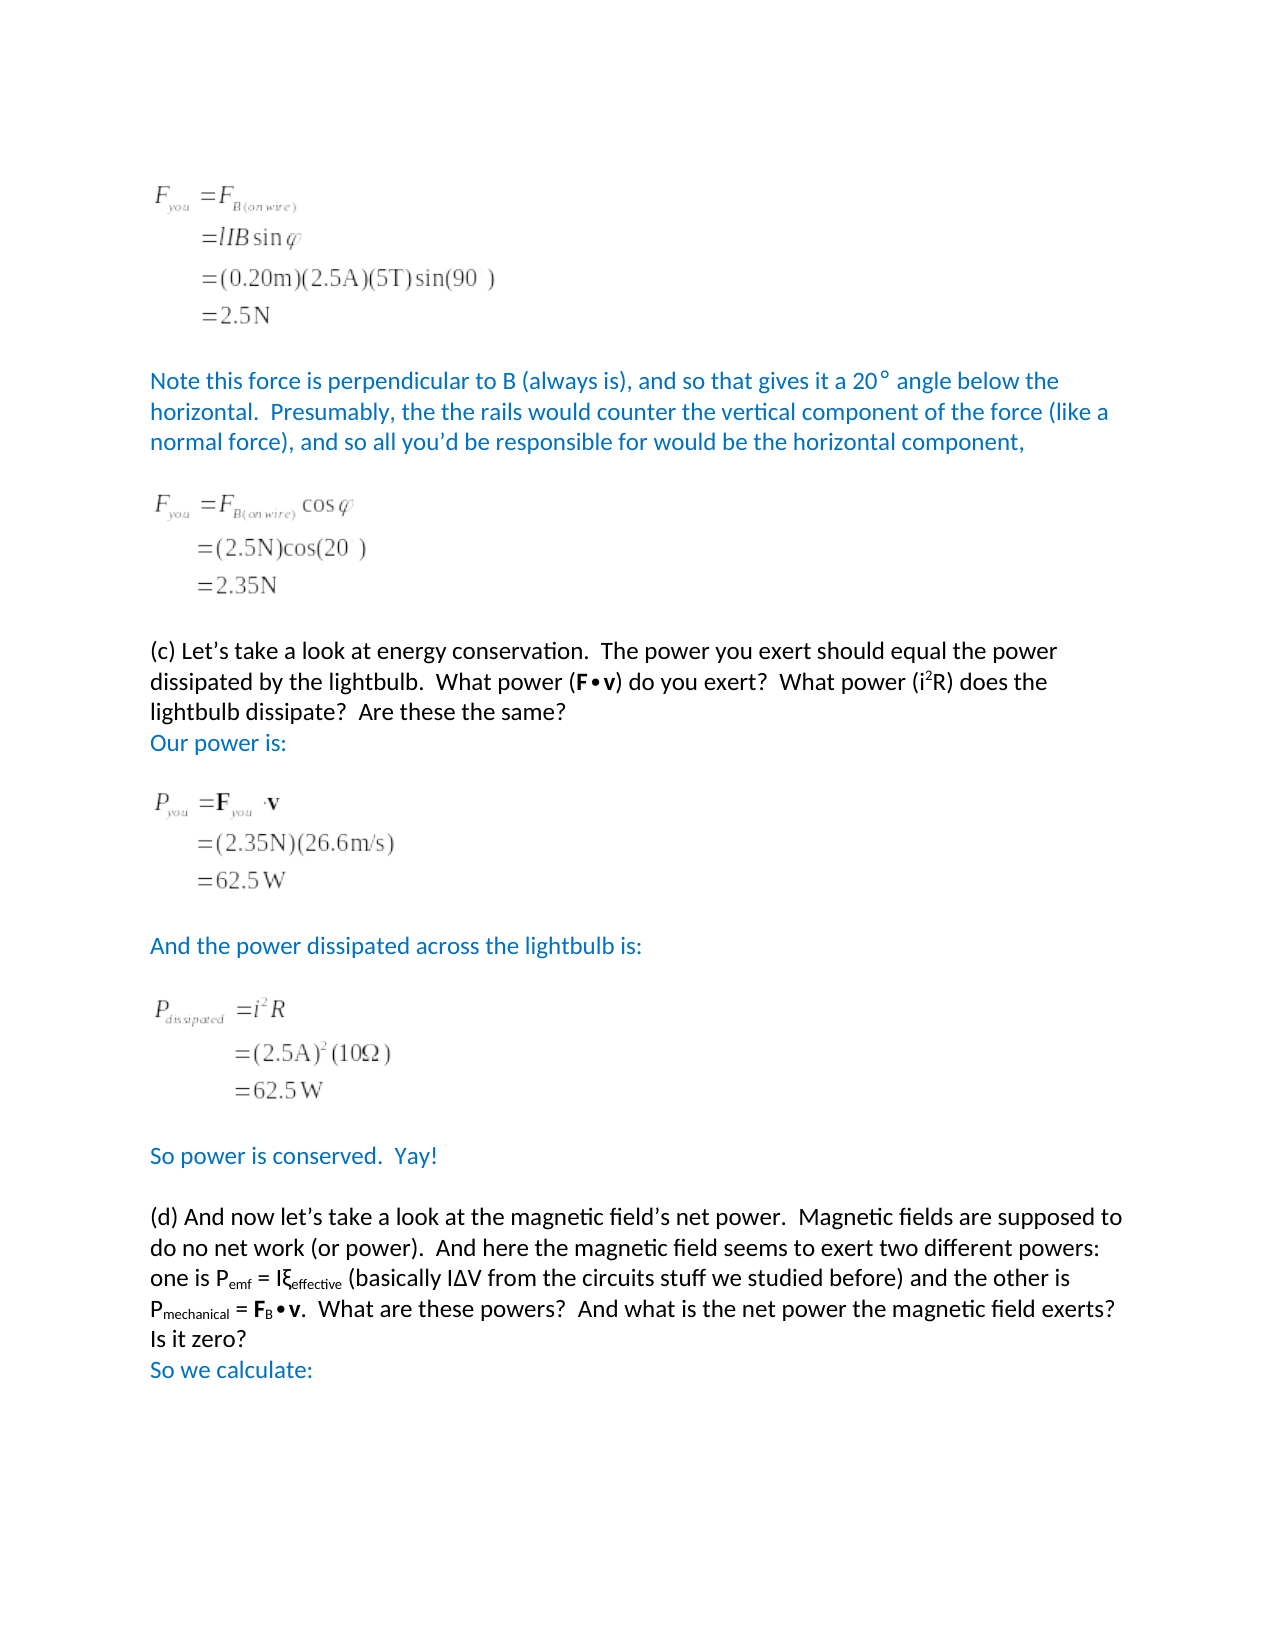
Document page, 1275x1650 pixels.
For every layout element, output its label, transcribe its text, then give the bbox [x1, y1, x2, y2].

text And the power dissipated across the lightbulb is: [150, 930, 1125, 961]
text Our power is: [150, 727, 1125, 757]
text (c) Let’s take a look at energy conservation. The power you exert should equal the power dissipated by the lightbulb. What power (F∙v) do you exert? What power (i2R) does the lightbulb dissipate? Are these the same? [150, 635, 1125, 727]
text So we calculate: [150, 1354, 1125, 1384]
text (d) And now let’s take a look at the magnetic field’s net power. Magnetic fields are supposed to do no net work (or power). And here the magnetic field seems to exert two different powers: one is Pemf = Iξeffective (basically IΔV from the circuits stuff we studied before) and the other is Pmechanical = FB∙v. What are these powers? And what is the net power the magnetic field exerts? Is it zero? [150, 1201, 1125, 1354]
text So power is conserved. Yay! [150, 1140, 1125, 1171]
text Note this force is perpendicular to B (always is), and so that gives it a 20° angle below the horizontal. Presumably, the the rails would counter the vertical component of the force (like a normal force), and so all you’d be responsible for would be the horizontal component, [150, 365, 1125, 457]
